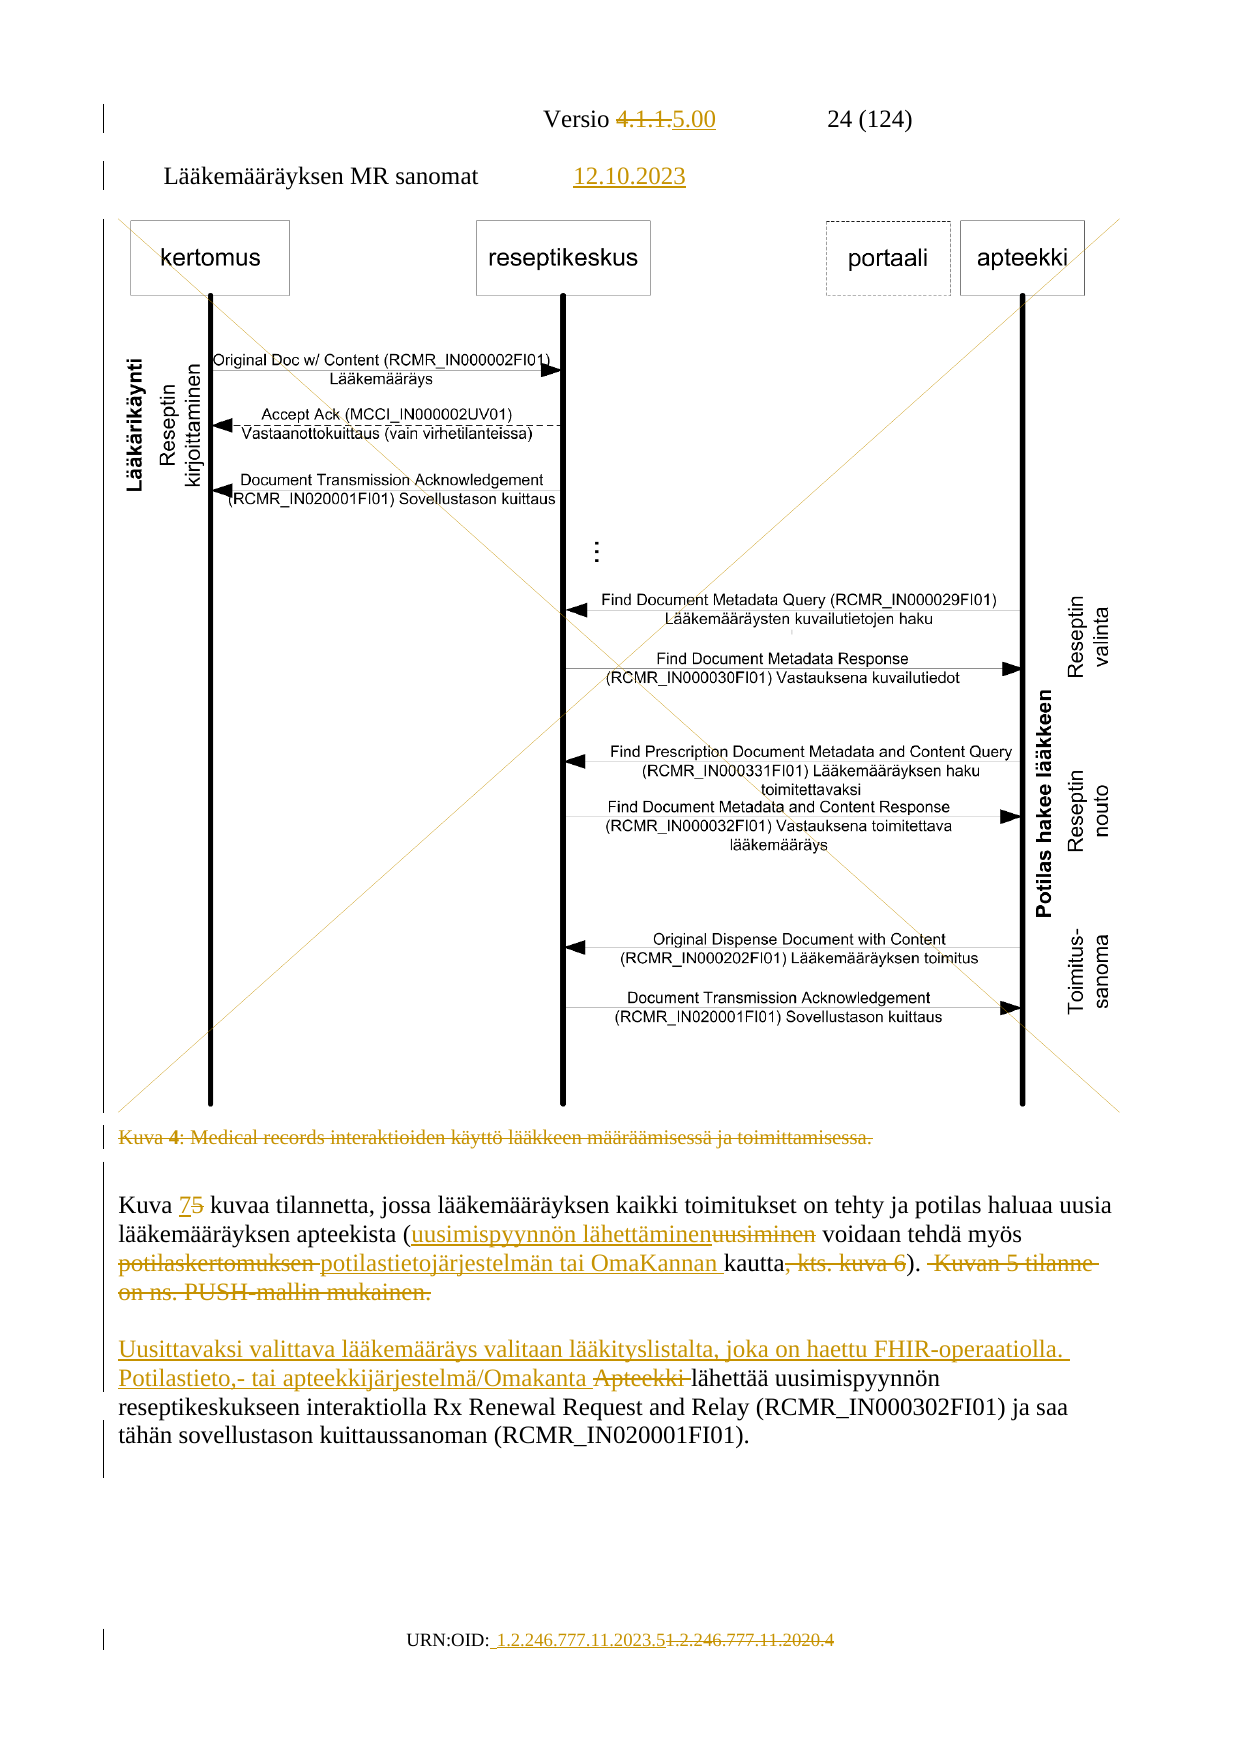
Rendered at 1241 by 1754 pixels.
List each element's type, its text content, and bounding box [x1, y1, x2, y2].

picture [119, 218, 1119, 664]
text lähettää uusimispyynnön reseptikeskukseen interaktiolla Rx Renewal Request and Relay (RCMR_IN000302FI01) ja saa tähän sovellustason kuittaussanoman (RCMR_IN020001FI01). [118, 1334, 1122, 1449]
text Kuva kuvaa tilannetta, jossa lääkemääräyksen kaikki toimitukset on tehty ja potilas haluaa uusia lääkemääräyksen apteekista ( voidaan tehdä myös kautta). [118, 1190, 1122, 1305]
picture [620, 220, 1120, 1111]
picture [119, 667, 1118, 1113]
picture [118, 220, 618, 1111]
